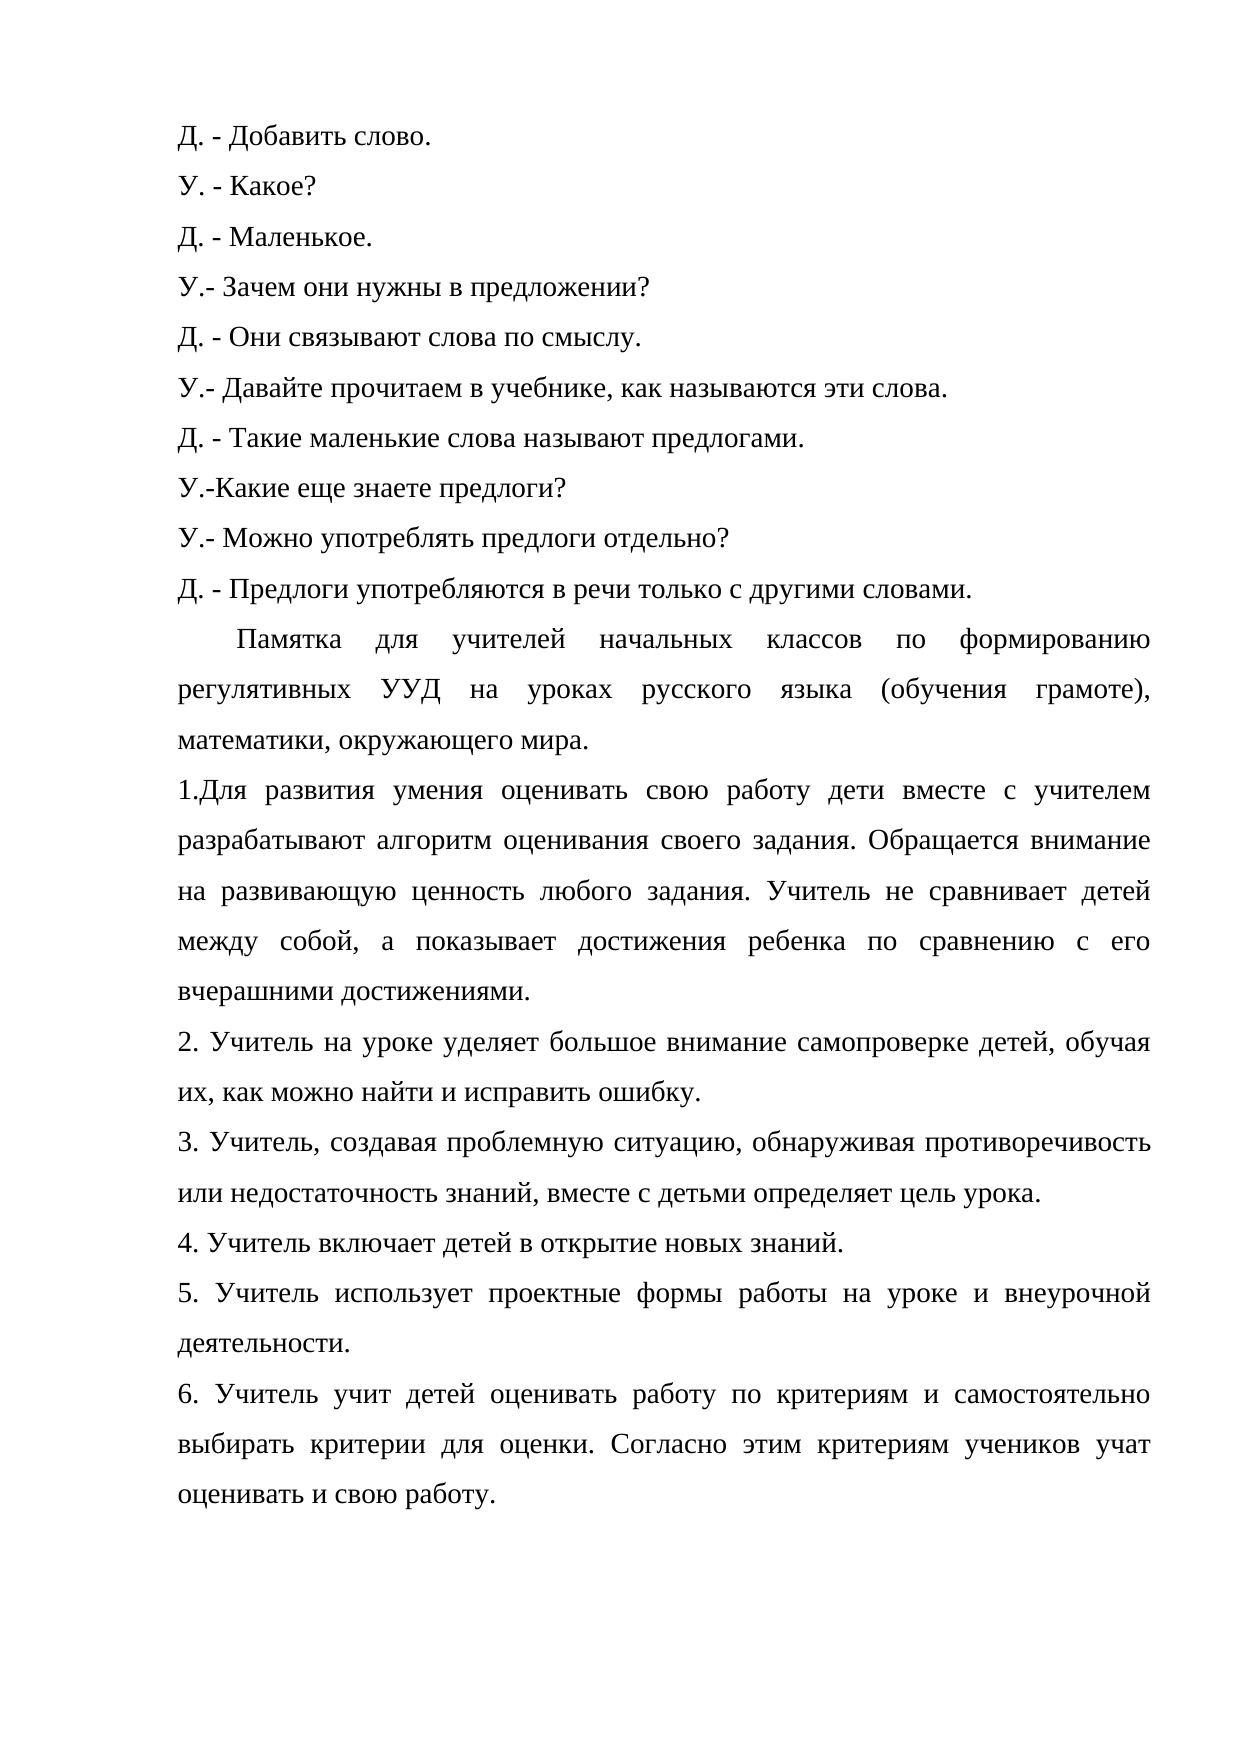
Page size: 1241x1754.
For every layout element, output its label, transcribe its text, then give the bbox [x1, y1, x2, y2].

text У.- Давайте прочитаем в учебнике, как называются эти слова. [177, 370, 1152, 403]
text 3. Учитель, создавая проблемную ситуацию, обнаруживая противоречивость или недостаточность знаний, вместе с детьми определяет цель урока. [177, 1124, 1152, 1208]
text Д. - Они связывают слова по смыслу. [177, 319, 1152, 353]
text 2. Учитель на уроке уделяет большое внимание самопроверке детей, обучая их, как можно найти и исправить ошибку. [177, 1024, 1152, 1108]
text У.- Можно употреблять предлоги отдельно? [177, 521, 1152, 554]
text Д. - Такие маленькие слова называют предлогами. [177, 420, 1152, 453]
text 4. Учитель включает детей в открытие новых знаний. [177, 1225, 1152, 1258]
text 5. Учитель использует проектные формы работы на уроке и внеурочной деятельности. [177, 1275, 1152, 1359]
text Д. - Добавить слово. [177, 118, 1152, 152]
text 1.Для развития умения оценивать свою работу дети вместе с учителем разрабатывают алгоритм оценивания своего задания. Обращается внимание на развивающую ценность любого задания. Учитель не сравнивает детей между собой, а показывает достижения ребенка по сравнению с его вчерашними достижениями. [177, 772, 1152, 1007]
text У.-Какие еще знаете предлоги? [177, 470, 1152, 504]
text Памятка для учителей начальных классов по формированию регулятивных УУД на уроках русского языка (обучения грамоте), математики, окружающего мира. [177, 621, 1152, 755]
text У.- Зачем они нужны в предложении? [177, 269, 1152, 303]
text У. - Какое? [177, 168, 1152, 202]
text Д. - Предлоги употребляются в речи только с другими словами. [177, 571, 1152, 604]
text 6. Учитель учит детей оценивать работу по критериям и самостоятельно выбирать критерии для оценки. Согласно этим критериям учеников учат оценивать и свою работу. [177, 1376, 1152, 1510]
text Д. - Маленькое. [177, 219, 1152, 252]
